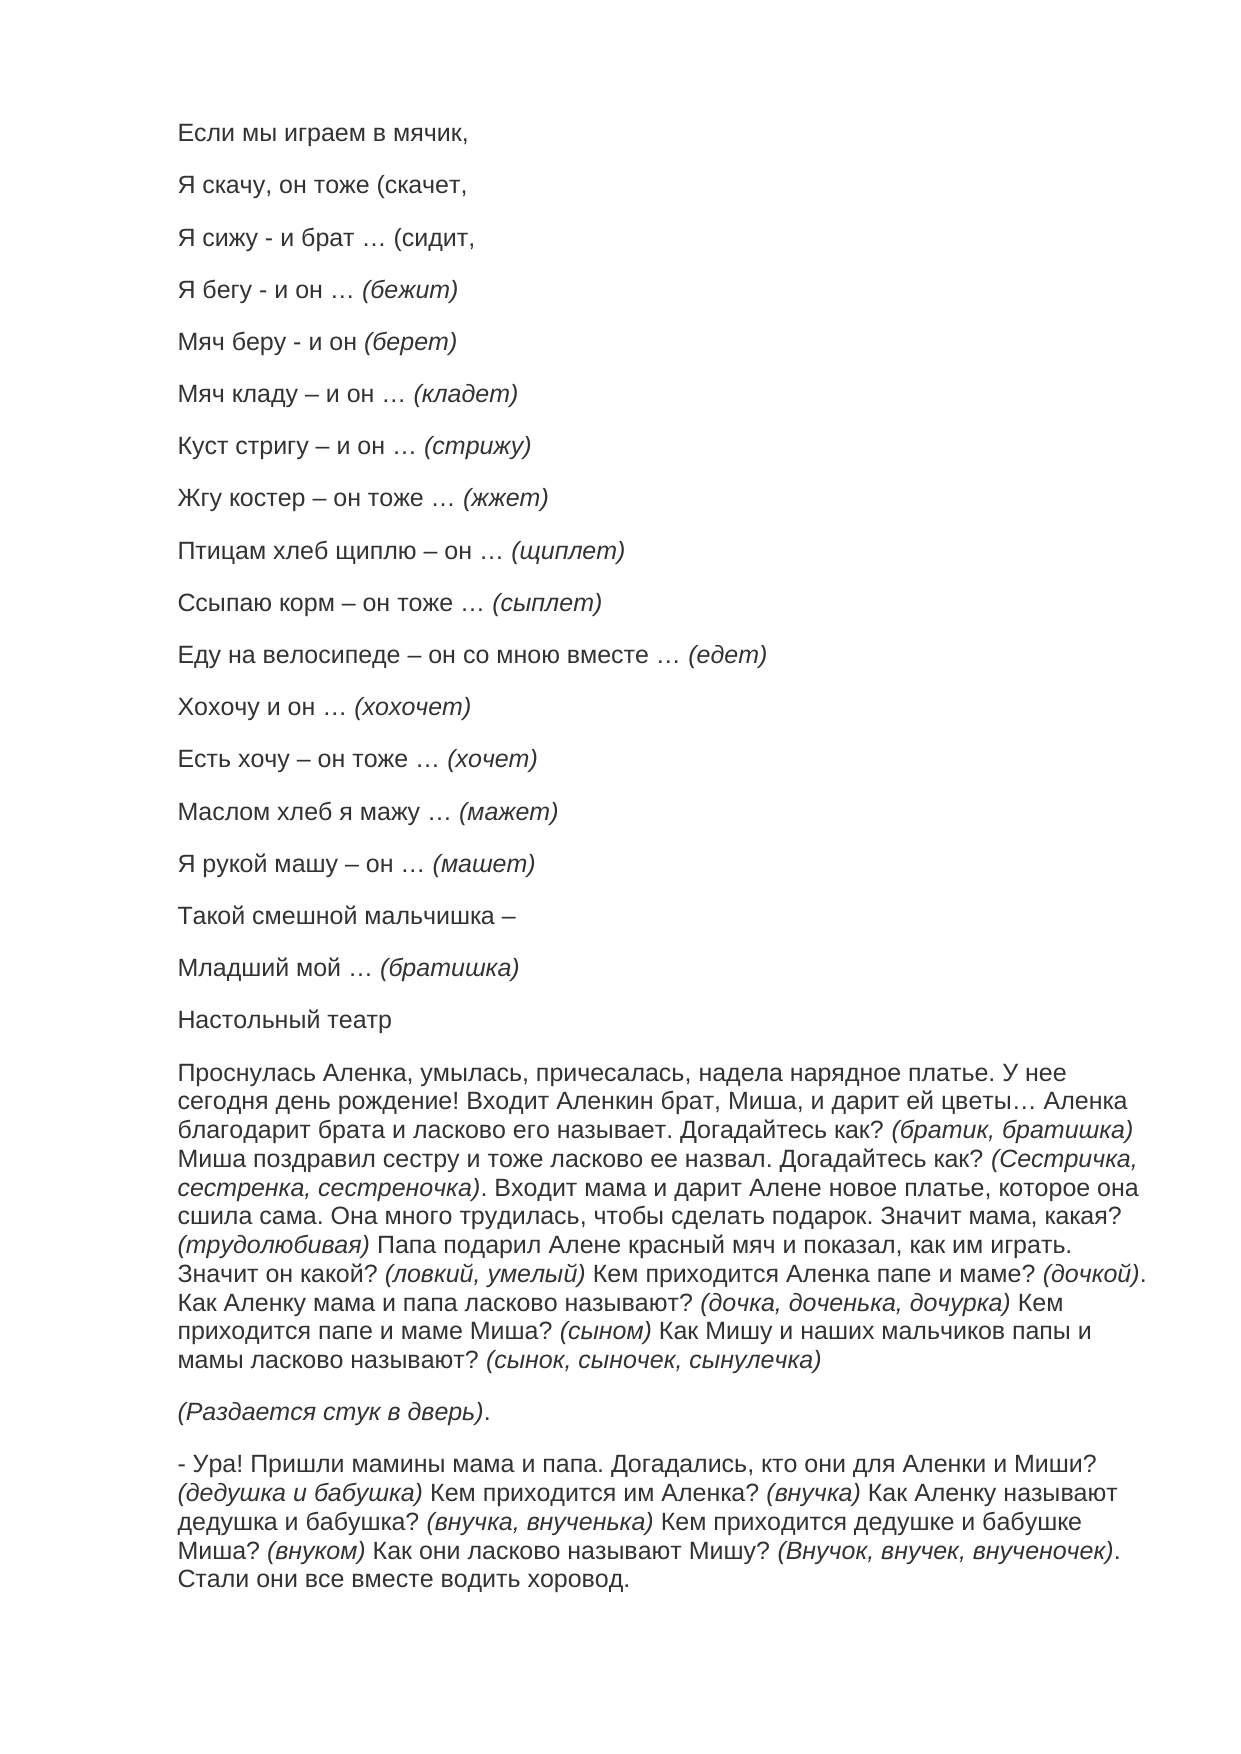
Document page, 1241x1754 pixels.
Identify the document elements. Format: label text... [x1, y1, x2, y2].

text Хохочу и он … (хохочет) [177, 692, 1152, 721]
text Куст стригу – и он … (стрижу) [177, 431, 1152, 460]
text Такой смешной мальчишка – [177, 901, 1152, 930]
text Маслом хлеб я мажу … (мажет) [177, 797, 1152, 825]
text Я сижу - и брат … (сидит, [177, 222, 1152, 251]
text Мяч кладу – и он … (кладет) [177, 379, 1152, 408]
text Младший мой … (братишка) [177, 953, 1152, 982]
text Мяч беру - и он (берет) [177, 327, 1152, 356]
text Я рукой машу – он … (машет) [177, 849, 1152, 877]
text Я бегу - и он … (бежит) [177, 275, 1152, 303]
text Ссыпаю корм – он тоже … (сыплет) [177, 588, 1152, 617]
text - Ура! Пришли мамины мама и папа. Догадались, кто они для Аленки и Миши? (дедушка и бабушка) Кем приходится им Аленка? (внучка) Как Аленку называют дедушка и бабушка? (внучка, внученька) Кем приходится дедушке и бабушке Миша? (внуком) Как они ласково называют Мишу? (Внучок, внучек, внученочек). Стали они все вместе водить хоровод. [177, 1449, 1152, 1593]
text Проснулась Аленка, умылась, причесалась, надела нарядное платье. У нее сегодня день рождение! Входит Аленкин брат, Миша, и дарит ей цветы… Аленка благодарит брата и ласково его называет. Догадайтесь как? (братик, братишка) Миша поздравил сестру и тоже ласково ее назвал. Догадайтесь как? (Сестричка, сестренка, сестреночка). Входит мама и дарит Алене новое платье, которое она сшила сама. Она много трудилась, чтобы сделать подарок. Значит мама, какая? (трудолюбивая) Папа подарил Алене красный мяч и показал, как им играть. Значит он какой? (ловкий, умелый) Кем приходится Аленка папе и маме? (дочкой). Как Аленку мама и папа ласково называют? (дочка, доченька, дочурка) Кем приходится папе и маме Миша? (сыном) Как Мишу и наших мальчиков папы и мамы ласково называют? (сынок, сыночек, сынулечка) [177, 1057, 1152, 1374]
text Настольный театр [177, 1005, 1152, 1034]
text Жгу костер – он тоже … (жжет) [177, 483, 1152, 512]
text Если мы играем в мячик, [177, 118, 1152, 147]
text Птицам хлеб щиплю – он … (щиплет) [177, 536, 1152, 564]
text (Раздается стук в дверь). [177, 1397, 1152, 1426]
text Есть хочу – он тоже … (хочет) [177, 744, 1152, 773]
text Я скачу, он тоже (скачет, [177, 170, 1152, 199]
text Еду на велосипеде – он со мною вместе … (едет) [177, 640, 1152, 669]
